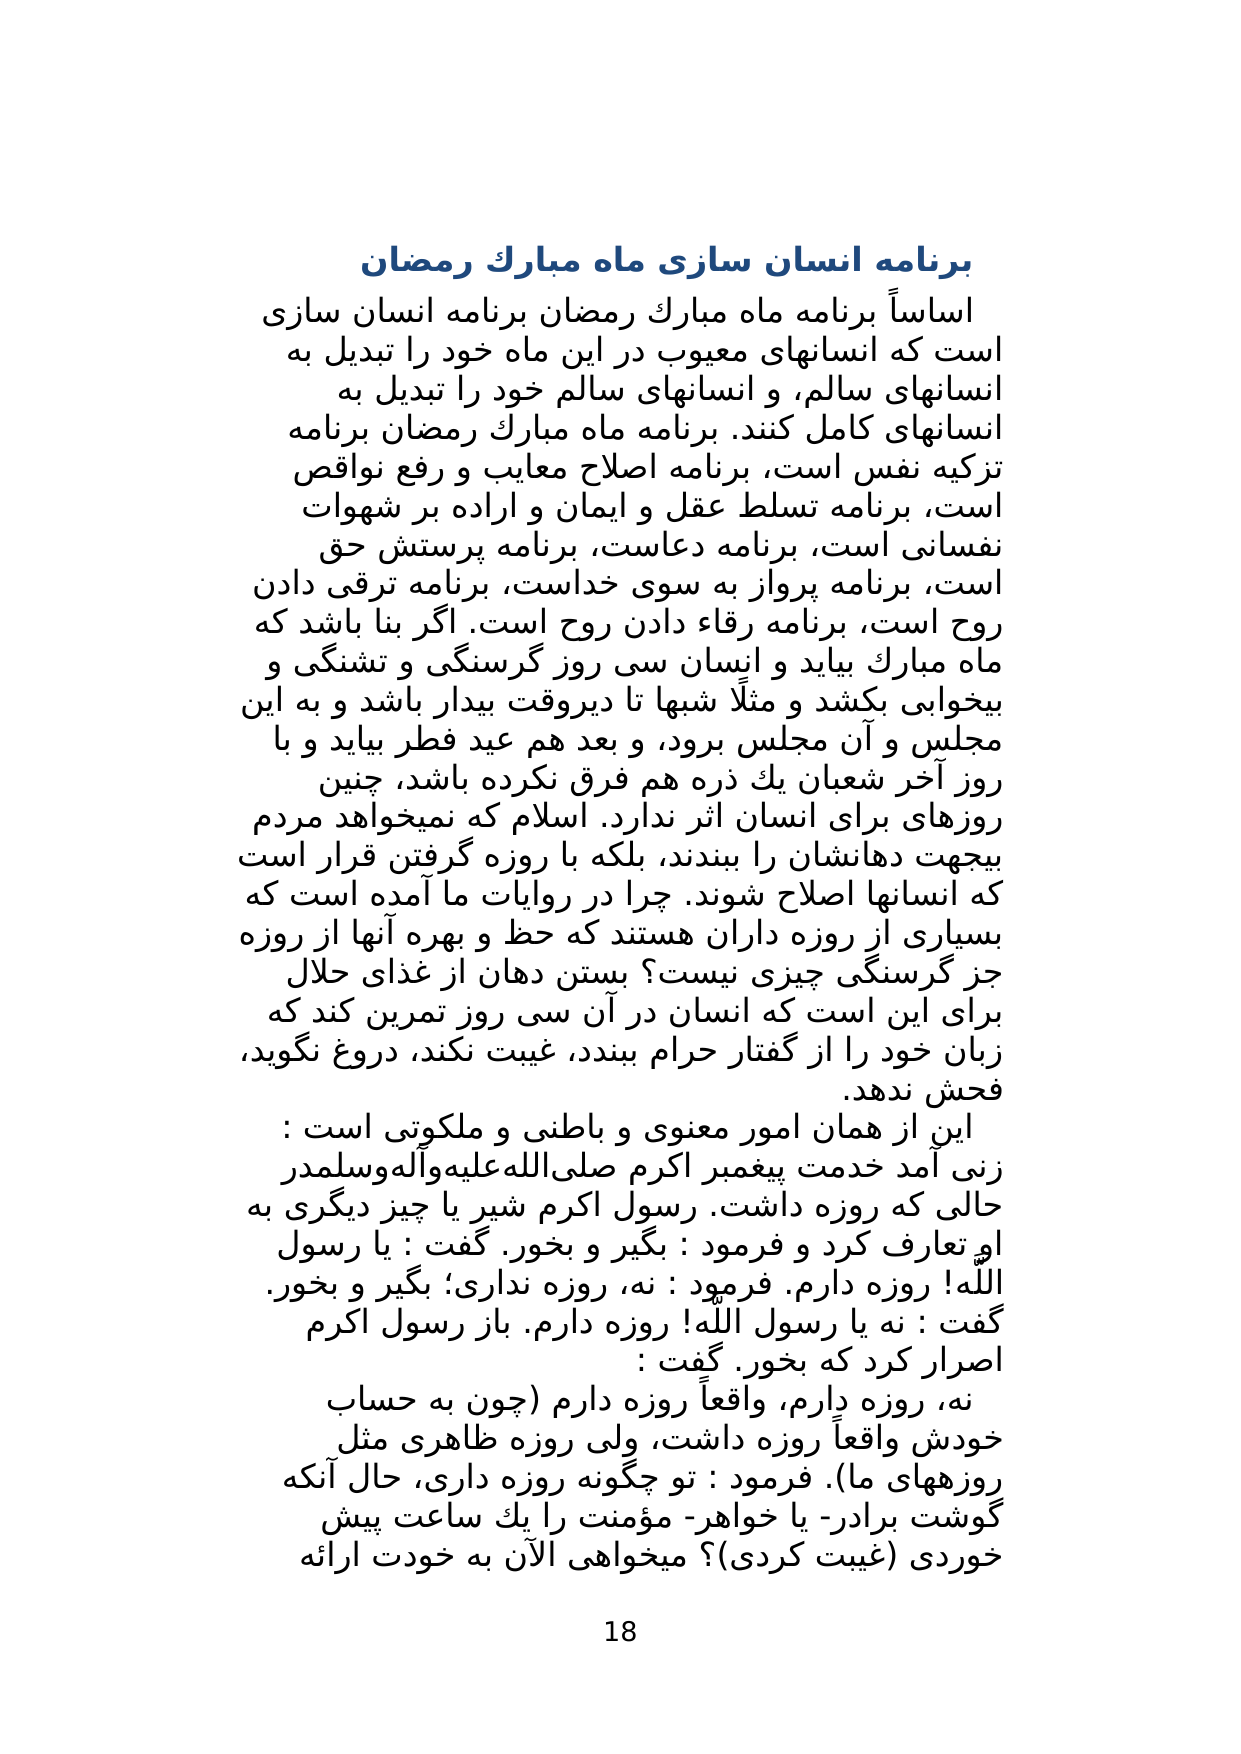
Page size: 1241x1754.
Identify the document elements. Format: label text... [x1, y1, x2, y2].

subtitle برنامه انسان سازی ماه مبارك رمضان‏ [236, 241, 1004, 279]
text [236, 1380, 1004, 1574]
text اساساً برنامه ماه مبارك رمضان برنامه انسان سازی است كه انسانهای معيوب در اين ماه خود را تبديل به انسانهای سالم، و انسانهای سالم خود را تبديل به انسانهای كامل كنند. برنامه ماه مبارك رمضان برنامه تزكيه نفس است، برنامه اصلاح معايب و رفع نواقص است، برنامه تسلط عقل و ايمان و اراده بر شهوات نفسانی است، برنامه دعاست، برنامه پرستش حق است، برنامه پرواز به سوی خداست، برنامه ترقی دادن روح است، برنامه رقاء دادن روح است. اگر بنا باشد كه ماه مبارك بيايد و انسان سی روز گرسنگی و تشنگی و بی‏خوابی بكشد و مثلًا شبها تا ديروقت بيدار باشد و به اين مجلس و آن مجلس برود، و بعد هم عيد فطر بيايد و با روز آخر شعبان يك ذره هم فرق نكرده باشد، چنين روزه‏ای برای انسان اثر ندارد. اسلام كه نمی‏خواهد مردم بی‏جهت دهانشان را ببندند، بلكه با روزه گرفتن قرار است كه انسانها اصلاح شوند. چرا در روايات ما آمده است كه بسياری از روزه داران هستند كه حظ و بهره آنها از روزه جز گرسنگی چيزی نيست؟ بستن دهان از غذای حلال برای اين است كه انسان در آن سی روز تمرين كند كه زبان خود را از گفتار حرام ببندد، غيبت نكند، دروغ نگويد، فحش ندهد. [236, 292, 1004, 1108]
text اين از همان امور معنوی و باطنی و ملكوتی است : زنی آمد خدمت پيغمبر اكرم صلی‌الله‌عليه‌وآله‌وسلمدر حالی كه روزه داشت. رسول اكرم شير يا چيز ديگری به او تعارف كرد و فرمود : بگير و بخور. گفت : يا رسول اللَّه! روزه دارم. فرمود : نه، روزه نداری؛ بگير و بخور. گفت : نه يا رسول اللَّه! روزه دارم. باز رسول اكرم اصرار كرد كه بخور. گفت : [236, 1108, 1004, 1380]
